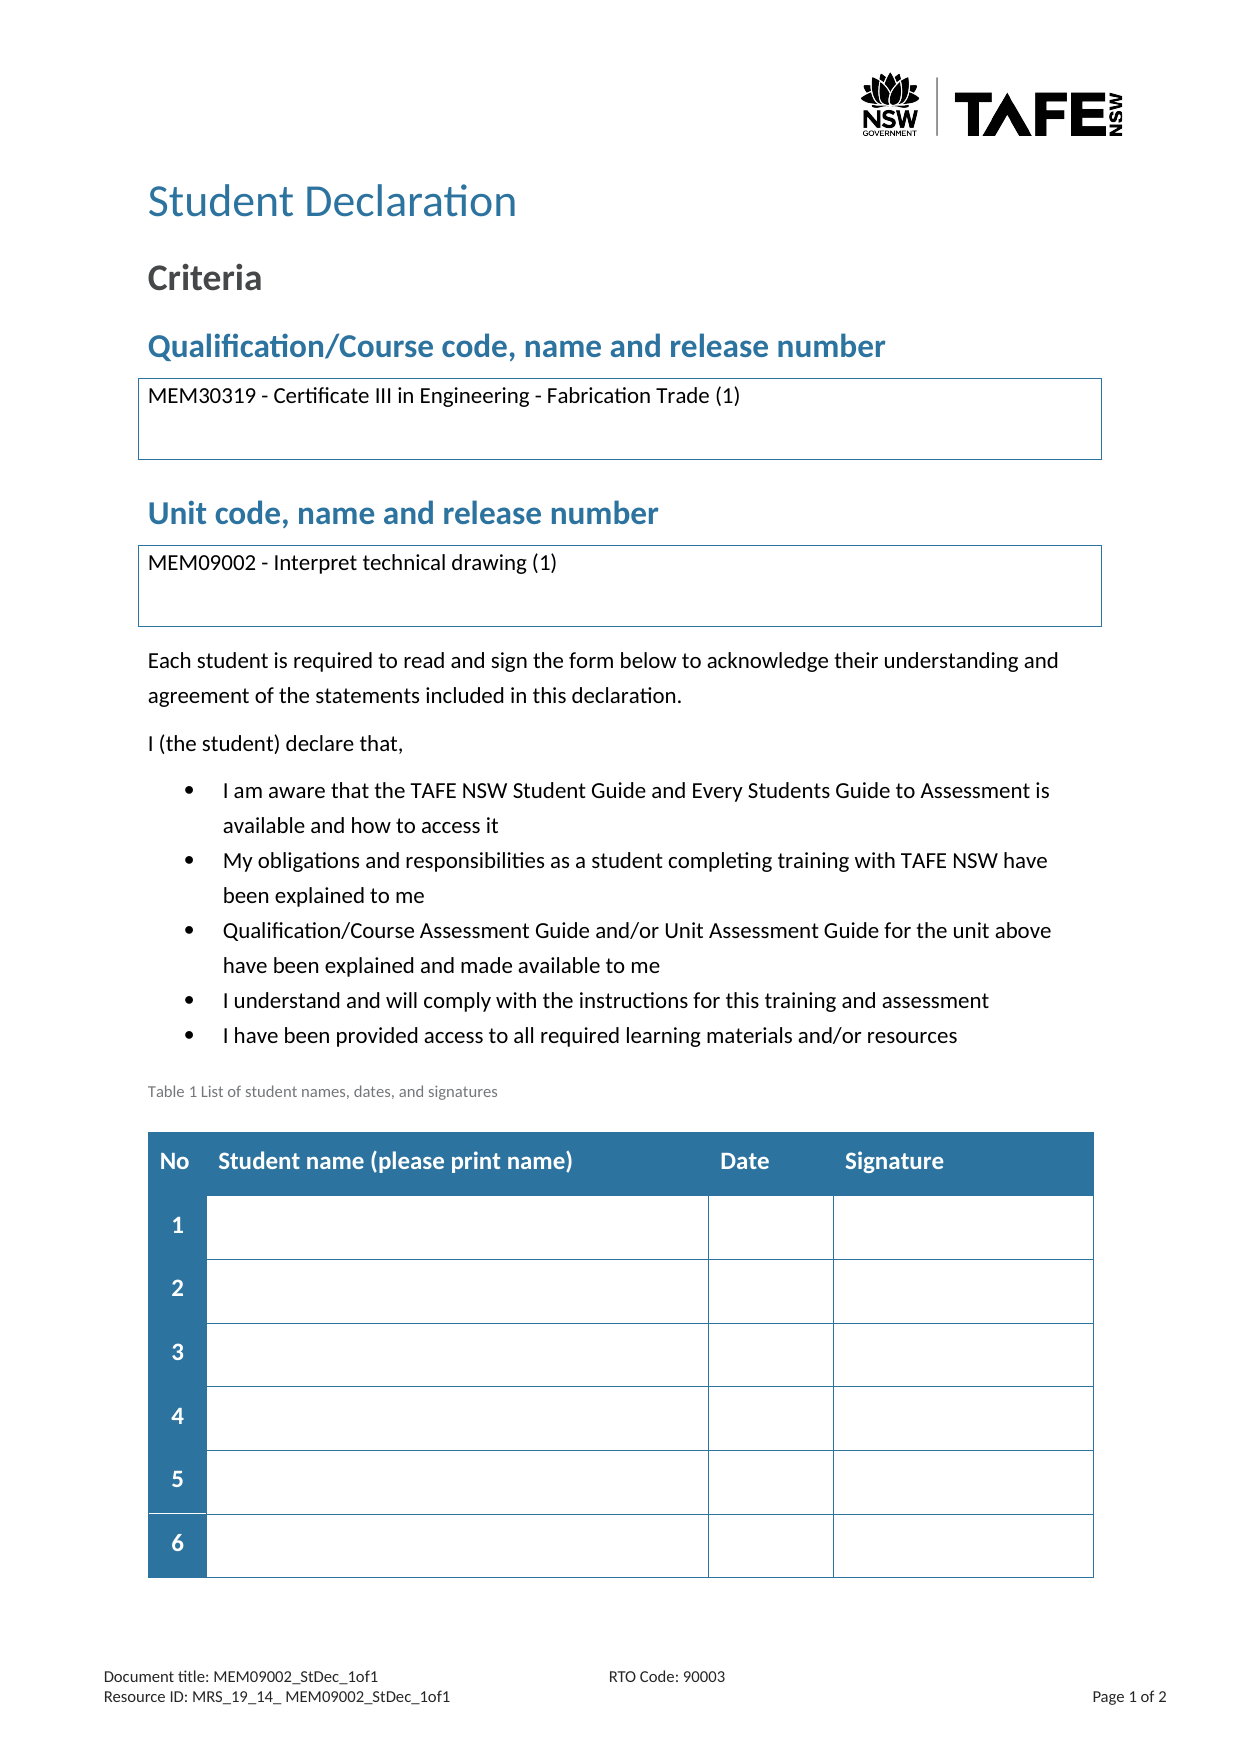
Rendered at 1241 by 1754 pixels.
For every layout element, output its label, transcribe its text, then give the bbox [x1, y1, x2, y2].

table_cell [207, 1387, 708, 1450]
text I (the student) declare that, [148, 729, 1092, 757]
table_header Signature [834, 1133, 1093, 1195]
table_cell [834, 1260, 1093, 1323]
list My obligations and responsibilities as a student completing training with TAFE NSW have been explained to me [185, 846, 1092, 909]
text Table 1 List of student names, dates, and signatures [148, 1081, 1092, 1102]
table_header Student name (please print name) [207, 1133, 708, 1195]
table_cell [207, 1260, 708, 1323]
list I am aware that the TAFE NSW Student Guide and Every Students Guide to Assessment is available and how to access it [185, 776, 1092, 839]
table_header No [149, 1133, 206, 1195]
subtitle Student Declaration [148, 167, 1092, 229]
table_cell [709, 1515, 833, 1577]
table_cell [207, 1324, 708, 1386]
table_cell [834, 1451, 1093, 1513]
table_cell [207, 1451, 708, 1513]
text MEM30319 - Certificate III in Engineering - Fabrication Trade (1) [139, 379, 1101, 409]
table_cell [207, 1196, 708, 1259]
table_cell [709, 1324, 833, 1386]
list I understand and will comply with the instructions for this training and assessment [185, 986, 1092, 1014]
table_cell [709, 1387, 833, 1450]
table_cell 4 [149, 1387, 206, 1450]
table_cell [834, 1387, 1093, 1450]
table_cell 2 [149, 1260, 206, 1323]
list I have been provided access to all required learning materials and/or resources [185, 1021, 1092, 1049]
subtitle Criteria [148, 254, 1092, 300]
picture [861, 71, 1123, 137]
table_cell [834, 1515, 1093, 1577]
subtitle Qualification/Course code, name and release number [148, 325, 1092, 366]
table_header Date [709, 1133, 833, 1195]
table_cell [709, 1260, 833, 1323]
subtitle Unit code, name and release number [148, 492, 1092, 533]
text MEM09002 - Interpret technical drawing (1) [139, 546, 1101, 576]
table_cell 6 [149, 1515, 206, 1577]
list Qualification/Course Assessment Guide and/or Unit Assessment Guide for the unit above have been explained and made available to me [185, 916, 1092, 979]
table_cell [709, 1451, 833, 1513]
text Each student is required to read and sign the form below to acknowledge their understanding and agreement of the statements included in this declaration. [148, 646, 1092, 709]
table_cell [834, 1324, 1093, 1386]
table_cell 3 [149, 1324, 206, 1386]
table_cell 1 [149, 1196, 206, 1259]
table_cell 5 [149, 1451, 206, 1513]
table_cell [709, 1196, 833, 1259]
table_cell [207, 1515, 708, 1577]
table_cell [834, 1196, 1093, 1259]
